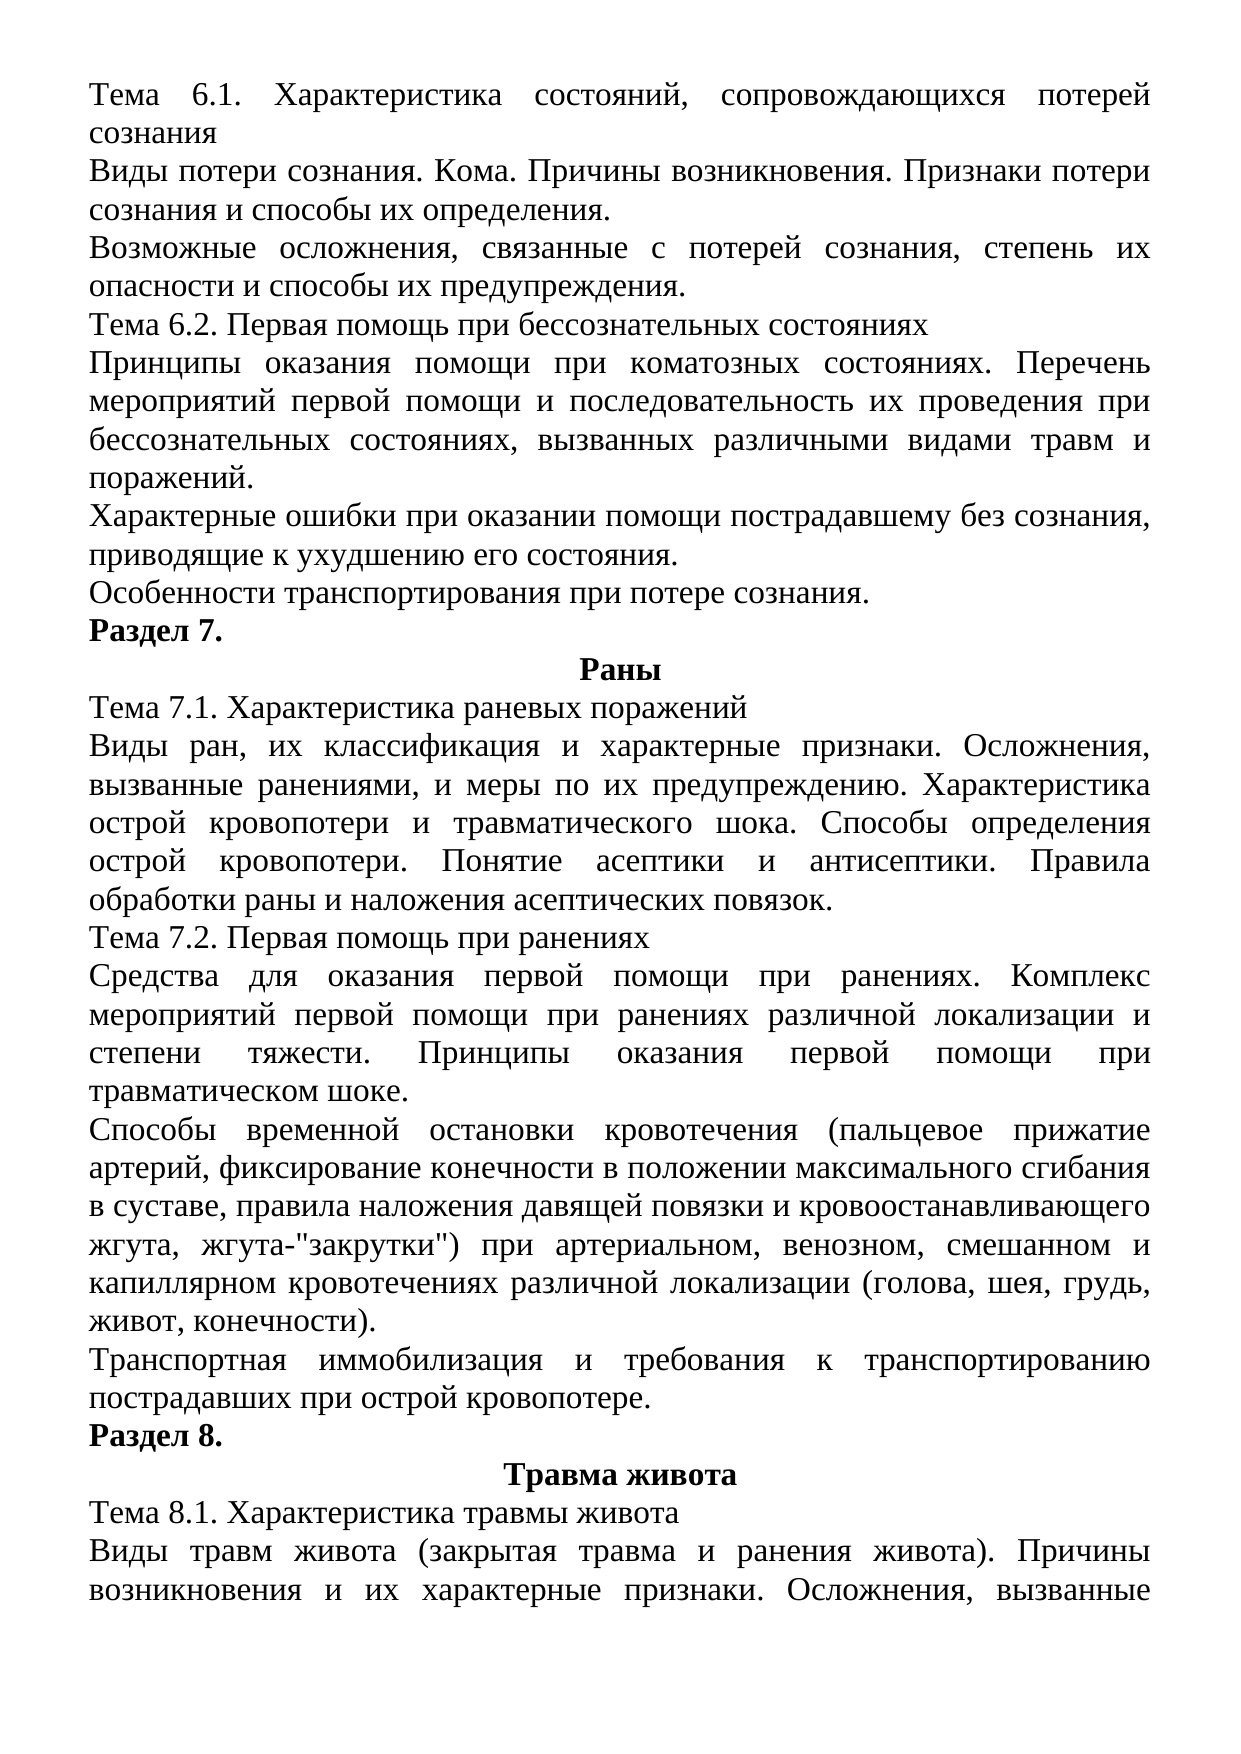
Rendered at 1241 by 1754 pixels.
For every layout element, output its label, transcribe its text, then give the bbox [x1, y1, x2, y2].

text Транспортная иммобилизация и требования к транспортированию пострадавших при острой кровопотере. [89, 1339, 1152, 1416]
text Виды потери сознания. Кома. Причины возникновения. Признаки потери сознания и способы их определения. [89, 151, 1152, 227]
text Травма живота [89, 1454, 1152, 1492]
text Средства для оказания первой помощи при ранениях. Комплекс мероприятий первой помощи при ранениях различной локализации и степени тяжести. Принципы оказания первой помощи при травматическом шоке. [89, 956, 1152, 1109]
text Тема 7.2. Первая помощь при ранениях [89, 917, 1152, 956]
text Тема 6.1. Характеристика состояний, сопровождающихся потерей сознания [89, 74, 1152, 151]
text Тема 6.2. Первая помощь при бессознательных состояниях [89, 304, 1152, 342]
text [89, 1531, 1152, 1607]
text Способы временной остановки кровотечения (пальцевое прижатие артерий, фиксирование конечности в положении максимального сгибания в суставе, правила наложения давящей повязки и кровоостанавливающего жгута, жгута-"закрутки") при артериальном, венозном, смешанном и капиллярном кровотечениях различной локализации (голова, шея, грудь, живот, конечности). [89, 1109, 1152, 1339]
text Раздел 7. [89, 611, 1152, 649]
text Раздел 8. [89, 1416, 1152, 1454]
text Принципы оказания помощи при коматозных состояниях. Перечень мероприятий первой помощи и последовательность их проведения при бессознательных состояниях, вызванных различными видами травм и поражений. [89, 342, 1152, 496]
text Характерные ошибки при оказании помощи пострадавшему без сознания, приводящие к ухудшению его состояния. [89, 496, 1152, 572]
text Тема 8.1. Характеристика травмы живота [89, 1492, 1152, 1531]
text Виды ран, их классификация и характерные признаки. Осложнения, вызванные ранениями, и меры по их предупреждению. Характеристика острой кровопотери и травматического шока. Способы определения острой кровопотери. Понятие асептики и антисептики. Правила обработки раны и наложения асептических повязок. [89, 726, 1152, 917]
text Возможные осложнения, связанные с потерей сознания, степень их опасности и способы их предупреждения. [89, 227, 1152, 304]
text Раны [89, 649, 1152, 687]
text Тема 7.1. Характеристика раневых поражений [89, 687, 1152, 726]
text Особенности транспортирования при потере сознания. [89, 572, 1152, 611]
